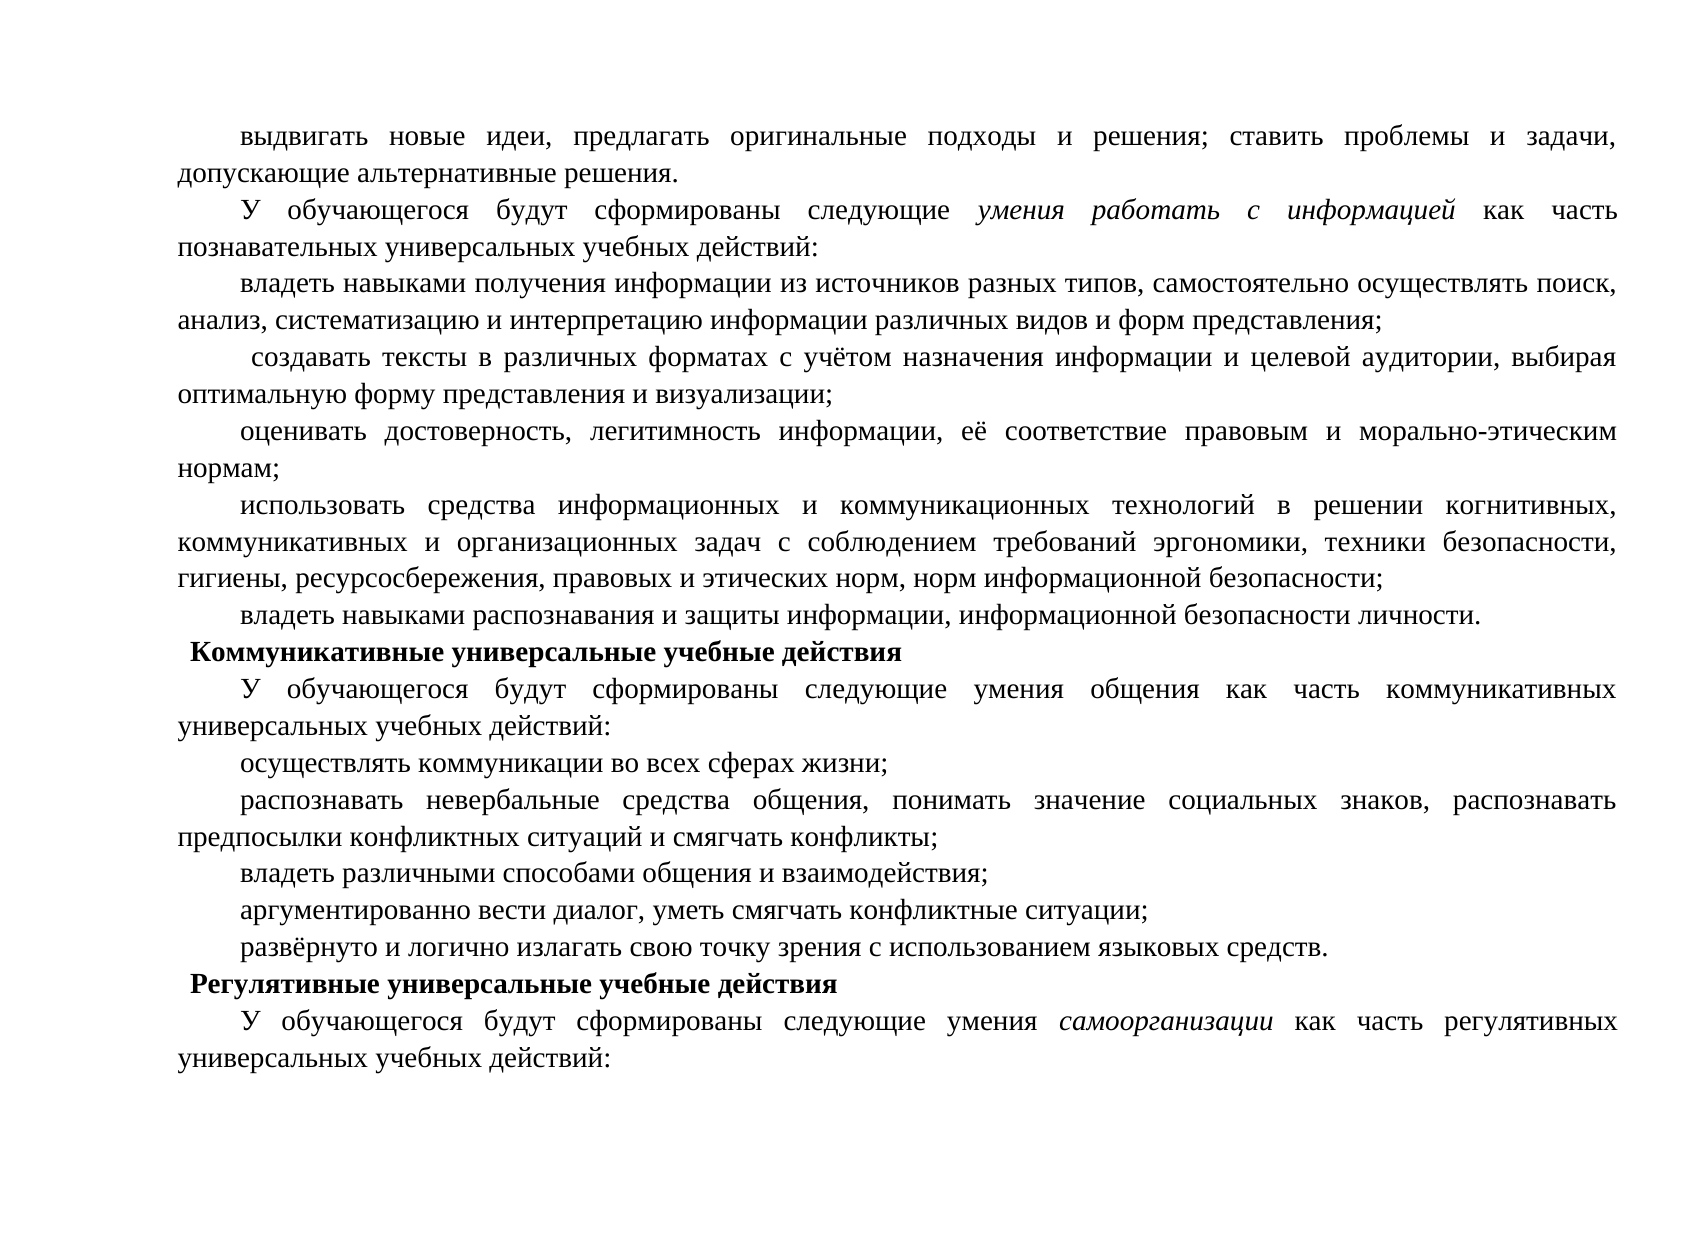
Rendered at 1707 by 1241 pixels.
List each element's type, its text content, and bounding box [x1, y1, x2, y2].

text использовать средства информационных и коммуникационных технологий в решении когнитивных, коммуникативных и организационных задач с соблюдением требований эргономики, техники безопасности, гигиены, ресурсосбережения, правовых и этических норм, норм информационной безопасности; [177, 487, 1618, 594]
text выдвигать новые идеи, предлагать оригинальные подходы и решения; ставить проблемы и задачи, допускающие альтернативные решения. [177, 118, 1618, 188]
text У обучающегося будут сформированы следующие умения самоорганизации как часть регулятивных универсальных учебных действий: [177, 1003, 1618, 1073]
text У обучающегося будут сформированы следующие умения работать с информацией как часть познавательных универсальных учебных действий: [177, 192, 1618, 262]
text Регулятивные универсальные учебные действия [190, 966, 1618, 1000]
text распознавать невербальные средства общения, понимать значение социальных знаков, распознавать предпосылки конфликтных ситуаций и смягчать конфликты; [177, 782, 1618, 852]
text владеть различными способами общения и взаимодействия; [177, 856, 1618, 889]
text создавать тексты в различных форматах с учётом назначения информации и целевой аудитории, выбирая оптимальную форму представления и визуализации; [177, 339, 1618, 410]
text владеть навыками получения информации из источников разных типов, самостоятельно осуществлять поиск, анализ, систематизацию и интерпретацию информации различных видов и форм представления; [177, 266, 1618, 336]
text Коммуникативные универсальные учебные действия [190, 634, 1618, 668]
text владеть навыками распознавания и защиты информации, информационной безопасности личности. [177, 597, 1618, 631]
text У обучающегося будут сформированы следующие умения общения как часть коммуникативных универсальных учебных действий: [177, 671, 1618, 742]
text развёрнуто и логично излагать свою точку зрения с использованием языковых средств. [177, 929, 1618, 963]
text оценивать достоверность, легитимность информации, её соответствие правовым и морально-этическим нормам; [177, 413, 1618, 483]
text осуществлять коммуникации во всех сферах жизни; [177, 745, 1618, 778]
text аргументированно вести диалог, уметь смягчать конфликтные ситуации; [177, 892, 1618, 926]
